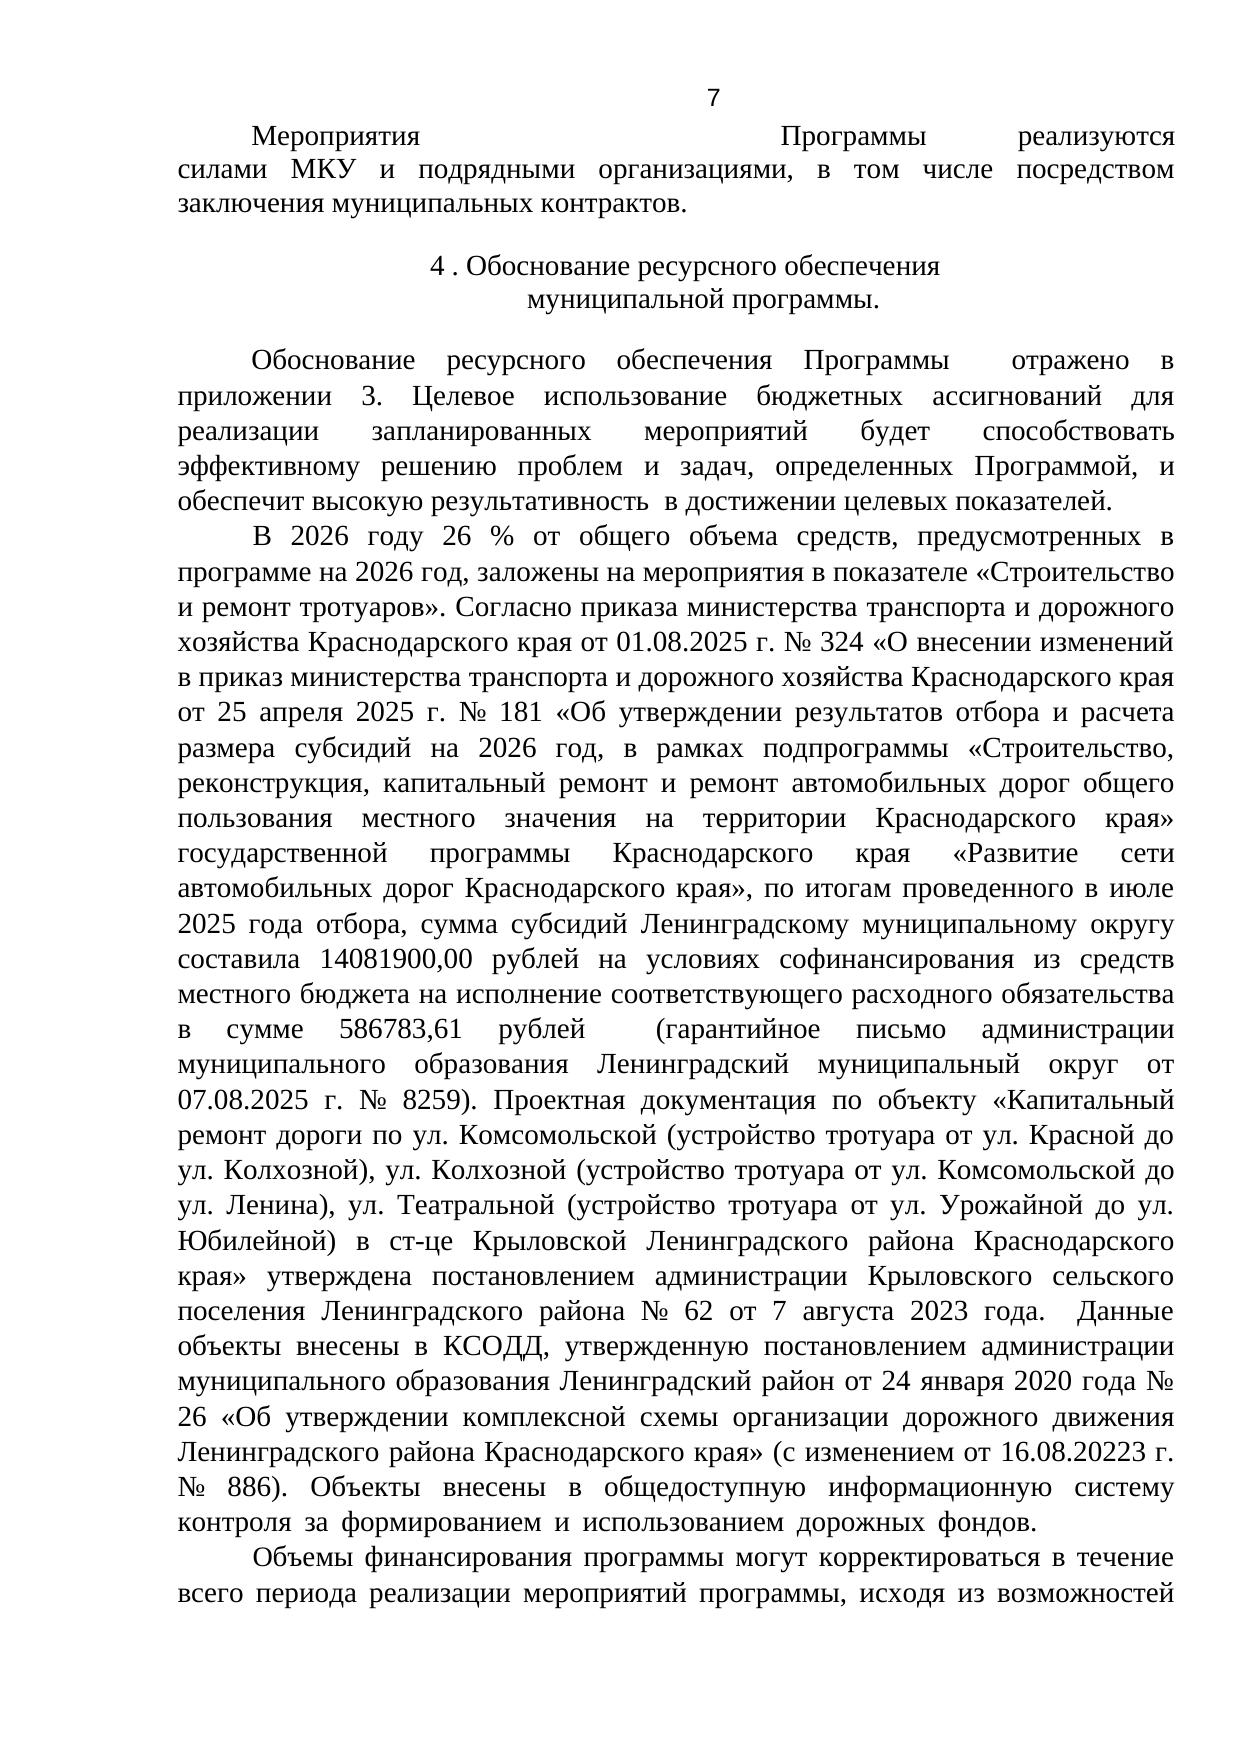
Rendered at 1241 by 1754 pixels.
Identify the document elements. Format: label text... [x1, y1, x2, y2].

text Мероприятия Программы реализуются силами МКУ и подрядными организациями, в том числе посредством заключения муниципальных контрактов. [177, 118, 1175, 219]
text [177, 342, 1175, 1608]
text 4.Обоснование ресурсного обеспечения муниципальной программы. [251, 248, 1048, 315]
